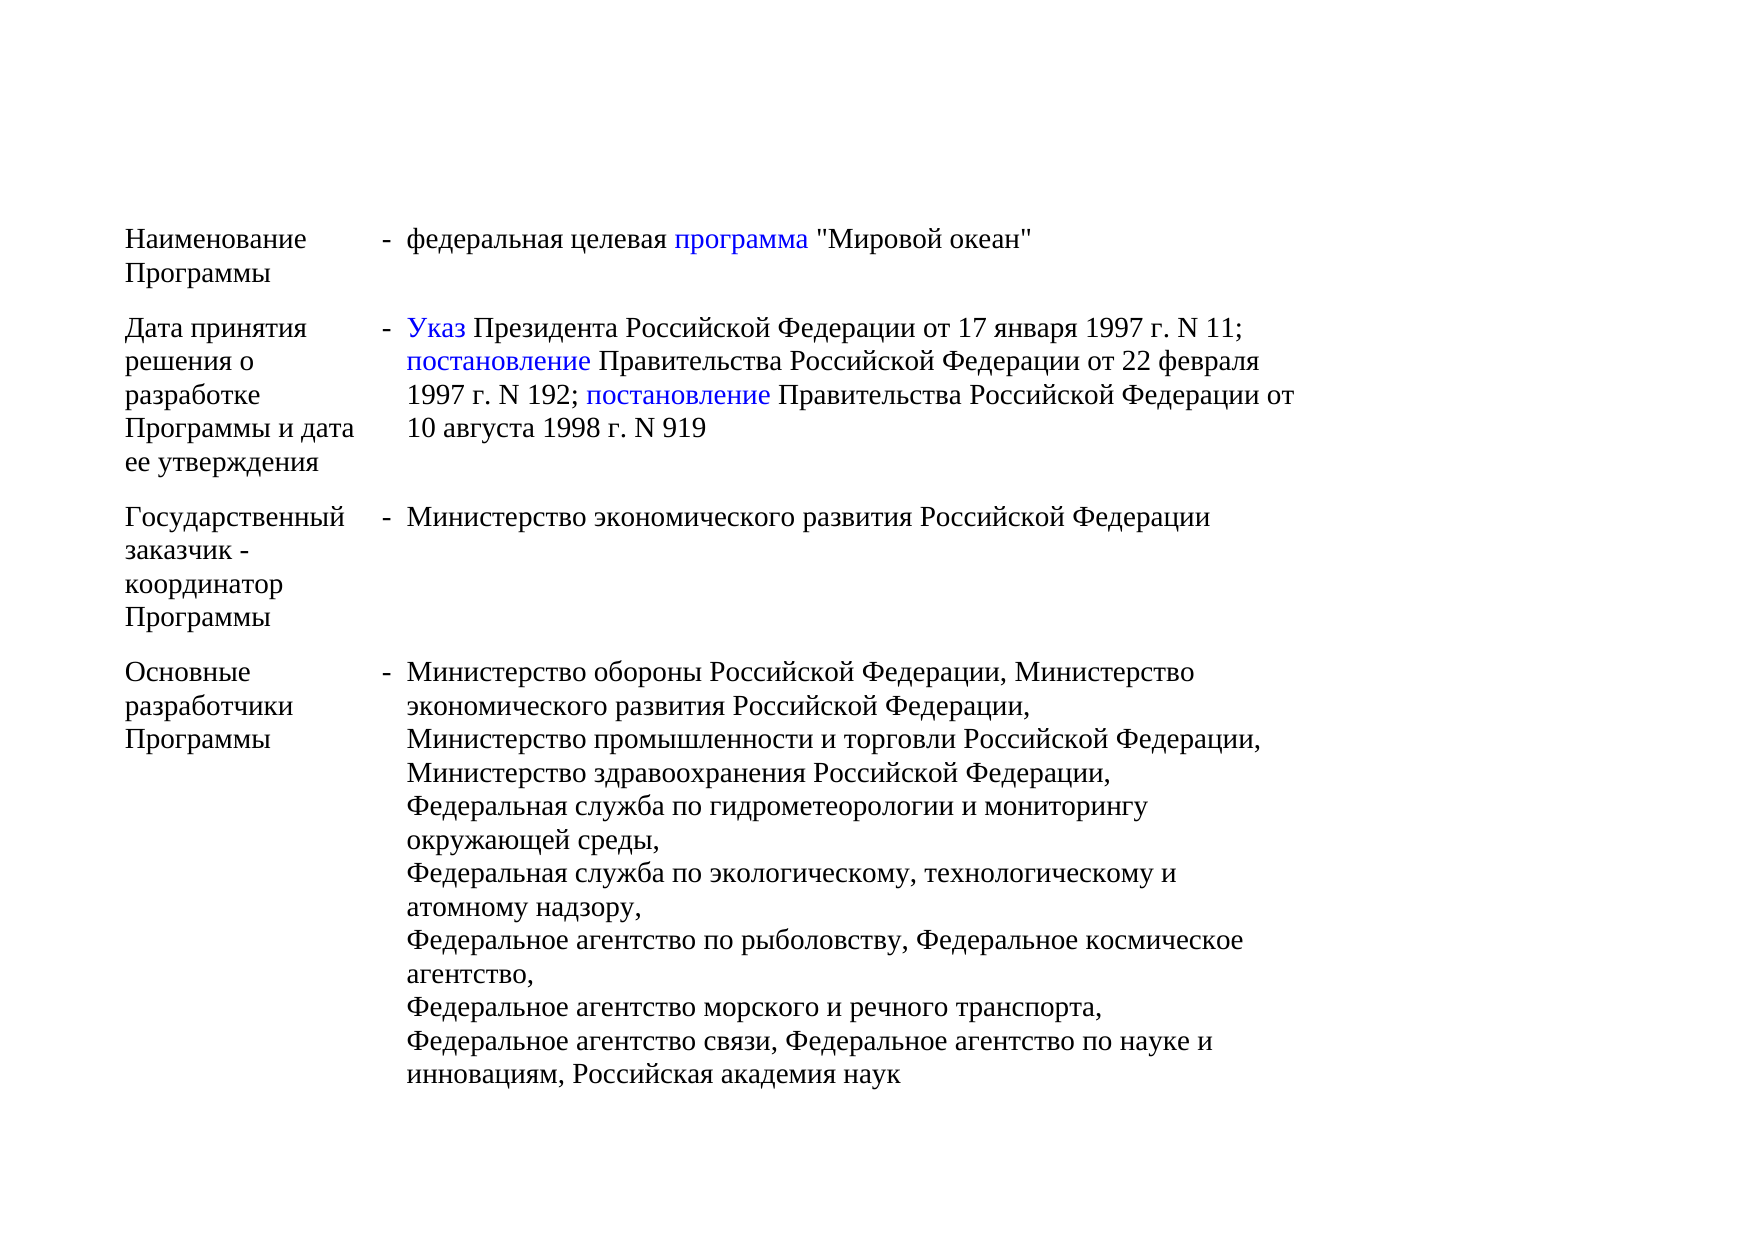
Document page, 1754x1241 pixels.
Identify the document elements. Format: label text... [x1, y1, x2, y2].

table_cell Указ Президента Российской Федерации от 17 января 1997 г. N 11; постановление Правительства Российской Федерации от 22 февраля 1997 г. N 192; постановление Правительства Российской Федерации от 10 августа 1998 г. N 919 [400, 299, 1306, 488]
table_cell Министерство экономического развития Российской Федерации [400, 488, 1306, 643]
table_header - [373, 211, 400, 299]
table_cell Основные разработчики Программы [118, 644, 373, 1101]
table_header Наименование Программы [118, 211, 373, 299]
table_cell Дата принятия решения о разработке Программы и дата ее утверждения [118, 299, 373, 488]
table_cell - [373, 488, 400, 643]
table_cell Министерство обороны Российской Федерации, Министерство экономического развития Российской Федерации, Министерство промышленности и торговли Российской Федерации, Министерство здравоохранения Российской Федерации, Федеральная служба по гидрометеорологии и мониторингу окружающей среды, Федеральная служба по экологическому, технологическому и атомному надзору, Федеральное агентство по рыболовству, Федеральное космическое агентство, Федеральное агентство морского и речного транспорта, Федеральное агентство связи, Федеральное агентство по науке и инновациям, Российская академия наук [400, 644, 1306, 1101]
table_cell - [373, 299, 400, 488]
table_header федеральная целевая программа "Мировой океан" [400, 211, 1306, 299]
table_cell - [373, 644, 400, 1101]
table_cell Государственный заказчик - координатор Программы [118, 488, 373, 643]
